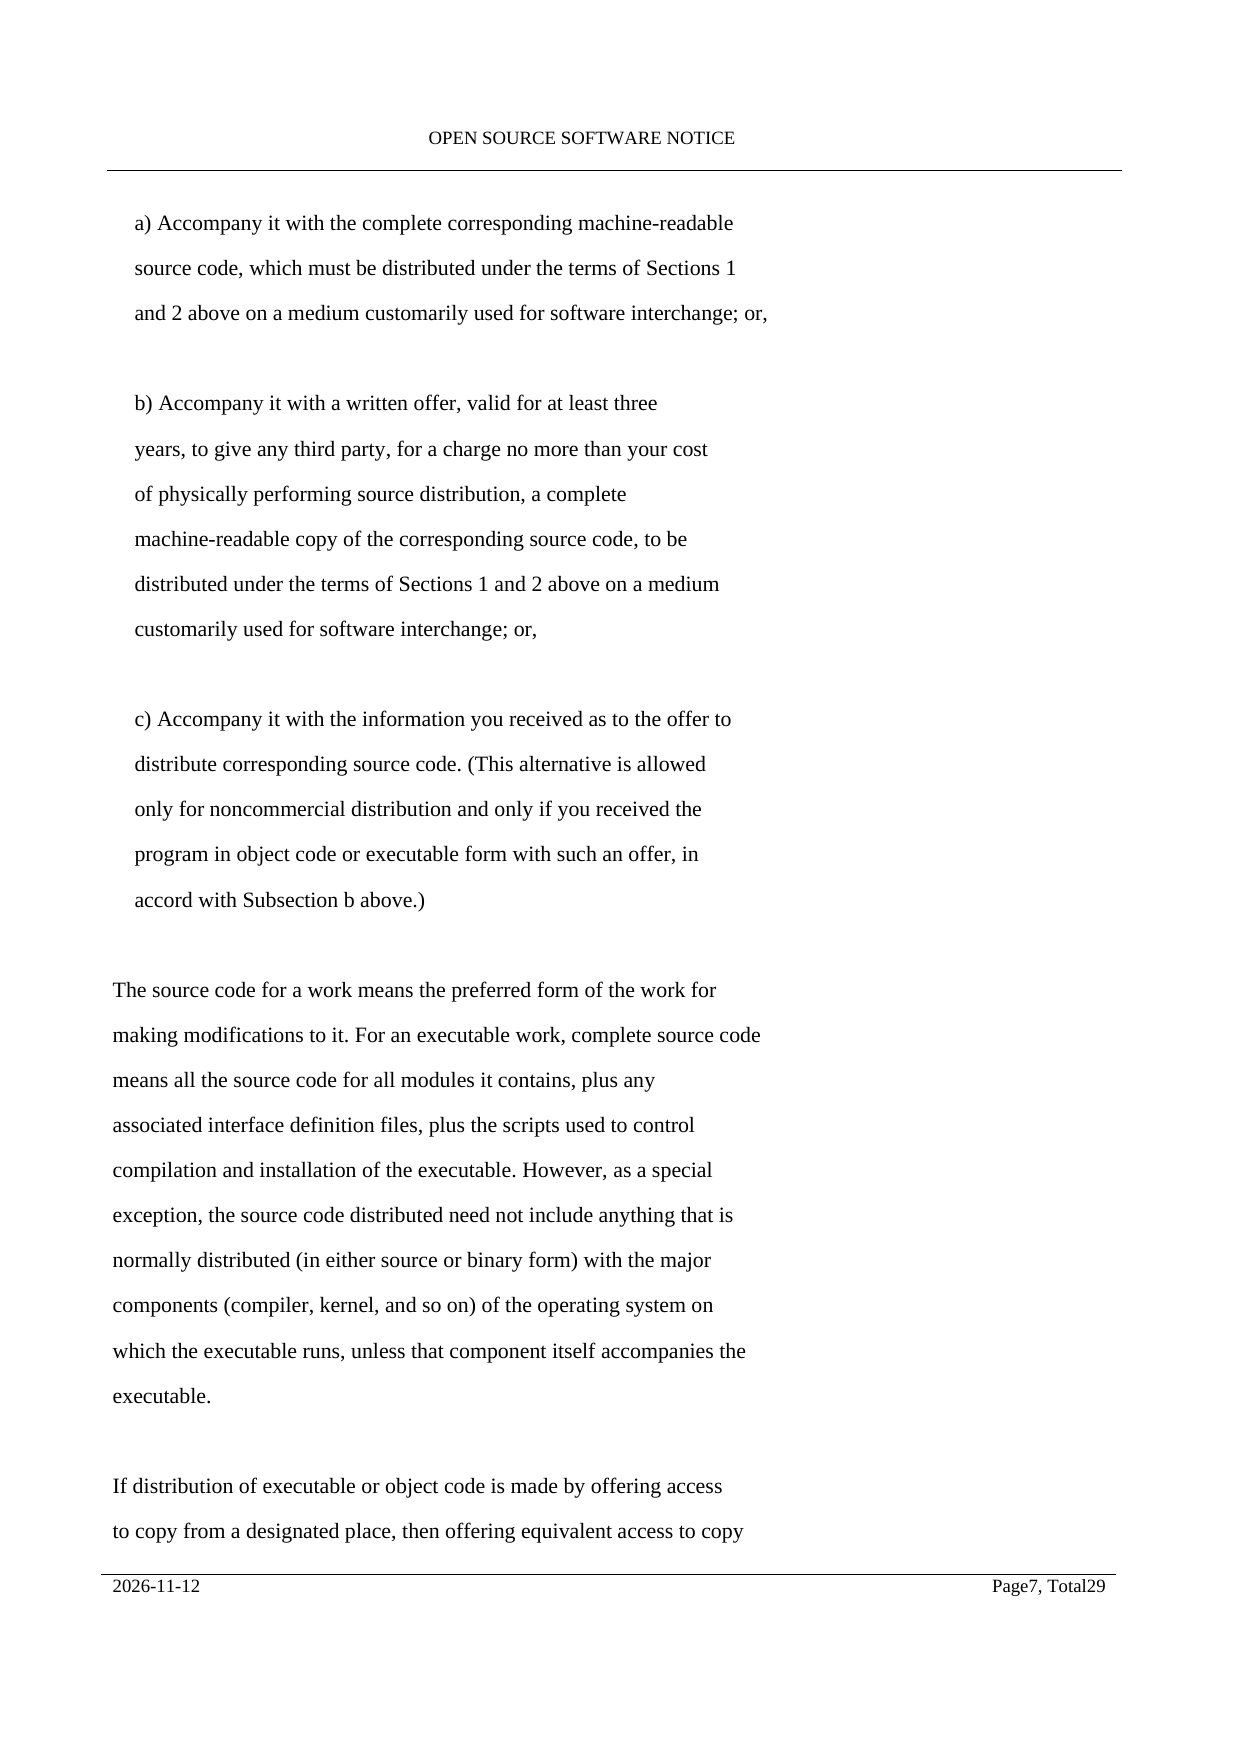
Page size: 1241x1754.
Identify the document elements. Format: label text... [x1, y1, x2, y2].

text a) Accompany it with the complete corresponding machine-readable [112, 206, 1128, 239]
text compilation and installation of the executable. However, as a special [112, 1153, 1128, 1186]
text years, to give any third party, for a charge no more than your cost [112, 432, 1128, 464]
text of physically performing source distribution, a complete [112, 477, 1128, 509]
text program in object code or executable form with such an offer, in [112, 838, 1128, 870]
text accord with Subsection b above.) [112, 883, 1128, 915]
text only for noncommercial distribution and only if you received the [112, 793, 1128, 825]
text associated interface definition files, plus the scripts used to control [112, 1108, 1128, 1141]
text to copy from a designated place, then offering equivalent access to copy [112, 1514, 1128, 1547]
text distribute corresponding source code. (This alternative is allowed [112, 748, 1128, 780]
text normally distributed (in either source or binary form) with the major [112, 1244, 1128, 1276]
text machine-readable copy of the corresponding source code, to be [112, 522, 1128, 554]
text which the executable runs, unless that component itself accompanies the [112, 1334, 1128, 1366]
text means all the source code for all modules it contains, plus any [112, 1063, 1128, 1096]
text customarily used for software interchange; or, [112, 612, 1128, 645]
text b) Accompany it with a written offer, valid for at least three [112, 387, 1128, 419]
text and 2 above on a medium customarily used for software interchange; or, [112, 297, 1128, 329]
text components (compiler, kernel, and so on) of the operating system on [112, 1289, 1128, 1321]
text making modifications to it. For an executable work, complete source code [112, 1018, 1128, 1051]
text exception, the source code distributed need not include anything that is [112, 1199, 1128, 1231]
text c) Accompany it with the information you received as to the offer to [112, 702, 1128, 735]
text If distribution of executable or object code is made by offering access [112, 1469, 1128, 1502]
text The source code for a work means the preferred form of the work for [112, 973, 1128, 1006]
text source code, which must be distributed under the terms of Sections 1 [112, 251, 1128, 284]
text distributed under the terms of Sections 1 and 2 above on a medium [112, 567, 1128, 600]
text executable. [112, 1379, 1128, 1412]
